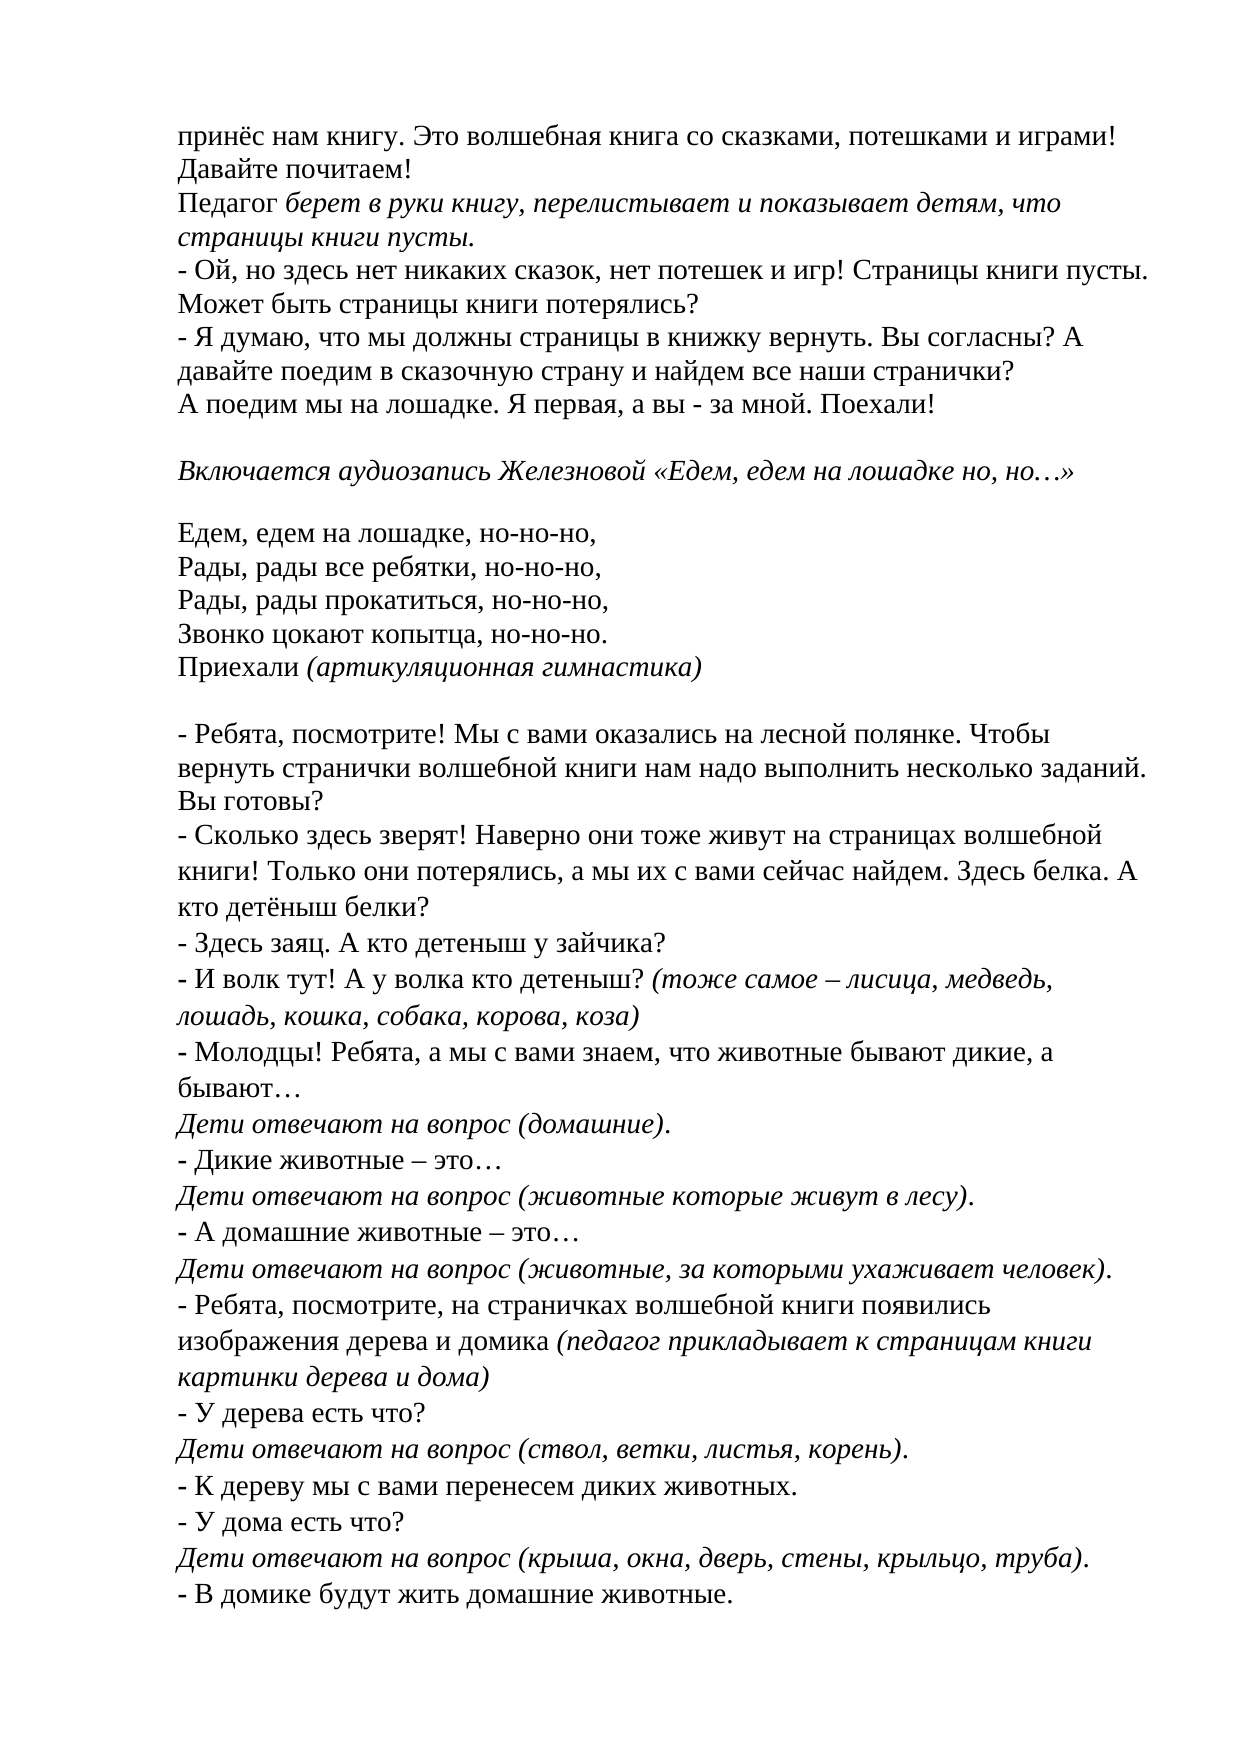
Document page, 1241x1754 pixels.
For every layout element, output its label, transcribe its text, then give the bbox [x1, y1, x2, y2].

text Педагог берет в руки книгу, перелистывает и показывает детям, что страницы книги пусты. - Ой, но здесь нет никаких сказок, нет потешек и игр! Страницы книги пусты. Может быть страницы книги потерялись? - Я думаю, что мы должны страницы в книжку вернуть. Вы согласны? А давайте поедим в сказочную страну и найдем все наши странички? А поедим мы на лошадке. Я первая, а вы - за мной. Поехали! [476, 185, 1152, 420]
text Включается аудиозапись Железновой «Едем, едем на лошадке но, но…» [177, 420, 1152, 515]
text Едем, едем на лошадке, но-но-но, Рады, рады все ребятки, но-но-но, Рады, рады прокатиться, но-но-но, Звонко цокают копытца, но-но-но. Приехали (артикуляционная гимнастика) - Ребята, посмотрите! Мы с вами оказались на лесной полянке. Чтобы вернуть странички волшебной книги нам надо выполнить несколько заданий. Вы готовы? [177, 515, 1152, 817]
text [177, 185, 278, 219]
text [177, 817, 1152, 1609]
